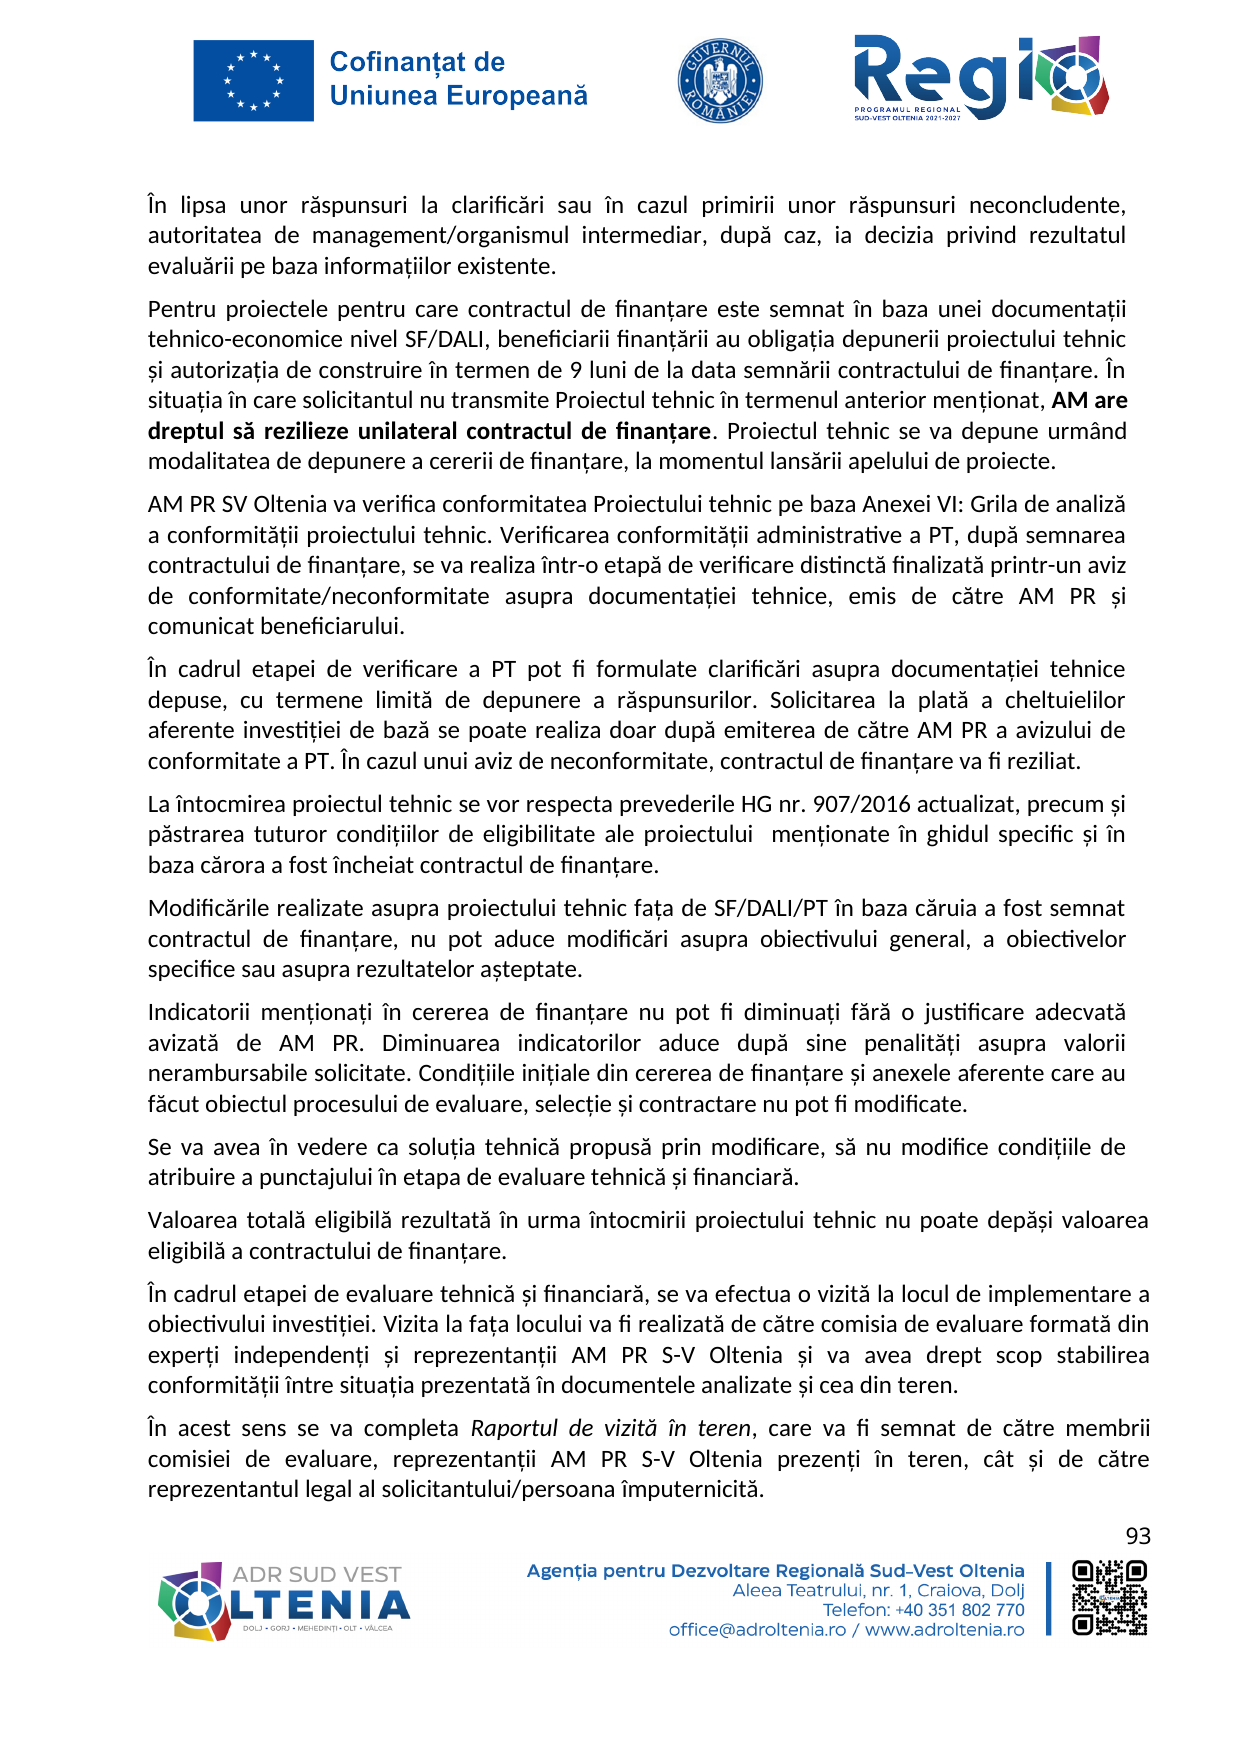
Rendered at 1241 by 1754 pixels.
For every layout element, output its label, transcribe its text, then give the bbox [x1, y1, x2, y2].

text Pentru proiectele pentru care contractul de finanțare este semnat în baza unei documentații tehnico-economice nivel SF/DALI, beneficiarii finanțării au obligația depunerii proiectului tehnic și autorizația de construire în termen de 9 luni de la data semnării contractului de finanțare. În situaţia în care solicitantul nu transmite Proiectul tehnic în termenul anterior menţionat, AM are dreptul să rezilieze unilateral contractul de finanțare. Proiectul tehnic se va depune urmând modalitatea de depunere a cererii de finanțare, la momentul lansării apelului de proiecte. [148, 293, 1128, 476]
text Valoarea totală eligibilă rezultată în urma întocmirii proiectului tehnic nu poate depăși valoarea eligibilă a contractului de finanțare. [148, 1204, 1151, 1265]
text Se va avea în vedere ca soluția tehnică propusă prin modificare, să nu modifice condițiile de atribuire a punctajului în etapa de evaluare tehnică și financiară. [148, 1131, 1128, 1192]
text În cadrul etapei de verificare a PT pot fi formulate clarificări asupra documentației tehnice depuse, cu termene limită de depunere a răspunsurilor. Solicitarea la plată a cheltuielilor aferente investiției de bază se poate realiza doar după emiterea de către AM PR a avizului de conformitate a PT. În cazul unui aviz de neconformitate, contractul de finanțare va fi reziliat. [148, 653, 1128, 776]
text AM PR SV Oltenia va verifica conformitatea Proiectului tehnic pe baza Anexei VI: Grila de analiză a conformității proiectului tehnic. Verificarea conformității administrative a PT, după semnarea contractului de finanțare, se va realiza într-o etapă de verificare distinctă finalizată printr-un aviz de conformitate/neconformitate asupra documentației tehnice, emis de către AM PR și comunicat beneficiarului. [148, 488, 1128, 641]
picture [148, 1551, 1152, 1648]
picture [852, 34, 1111, 123]
picture [188, 35, 590, 125]
text Modificările realizate asupra proiectului tehnic fața de SF/DALI/PT în baza căruia a fost semnat contractul de finanțare, nu pot aduce modificări asupra obiectivului general, a obiectivelor specifice sau asupra rezultatelor așteptate. [148, 892, 1128, 984]
text La întocmirea proiectul tehnic se vor respecta prevederile HG nr. 907/2016 actualizat, precum și păstrarea tuturor condițiilor de eligibilitate ale proiectului menționate în ghidul specific și în baza cărora a fost încheiat contractul de finanțare. [148, 788, 1128, 880]
text În lipsa unor răspunsuri la clarificări sau în cazul primirii unor răspunsuri neconcludente, autoritatea de management/organismul intermediar, după caz, ia decizia privind rezultatul evaluării pe baza informațiilor existente. [148, 189, 1128, 280]
text În cadrul etapei de evaluare tehnică și financiară, se va efectua o vizită la locul de implementare a obiectivului investiţiei. Vizita la faţa locului va fi realizată de către comisia de evaluare formată din experţi independenţi şi reprezentanţii AM PR S-V Oltenia şi va avea drept scop stabilirea conformității între situaţia prezentată în documentele analizate şi cea din teren. [148, 1278, 1151, 1400]
picture [674, 36, 768, 126]
text Indicatorii menționați în cererea de finanțare nu pot fi diminuați fără o justificare adecvată avizată de AM PR. Diminuarea indicatorilor aduce după sine penalități asupra valorii nerambursabile solicitate. Condițiile inițiale din cererea de finanțare și anexele aferente care au făcut obiectul procesului de evaluare, selecție și contractare nu pot fi modificate. [148, 996, 1128, 1118]
text În acest sens se va completa Raportul de vizită în teren, care va fi semnat de către membrii comisiei de evaluare, reprezentanții AM PR S-V Oltenia prezenți în teren, cât și de către reprezentantul legal al solicitantului/persoana împuternicită. [148, 1412, 1151, 1504]
